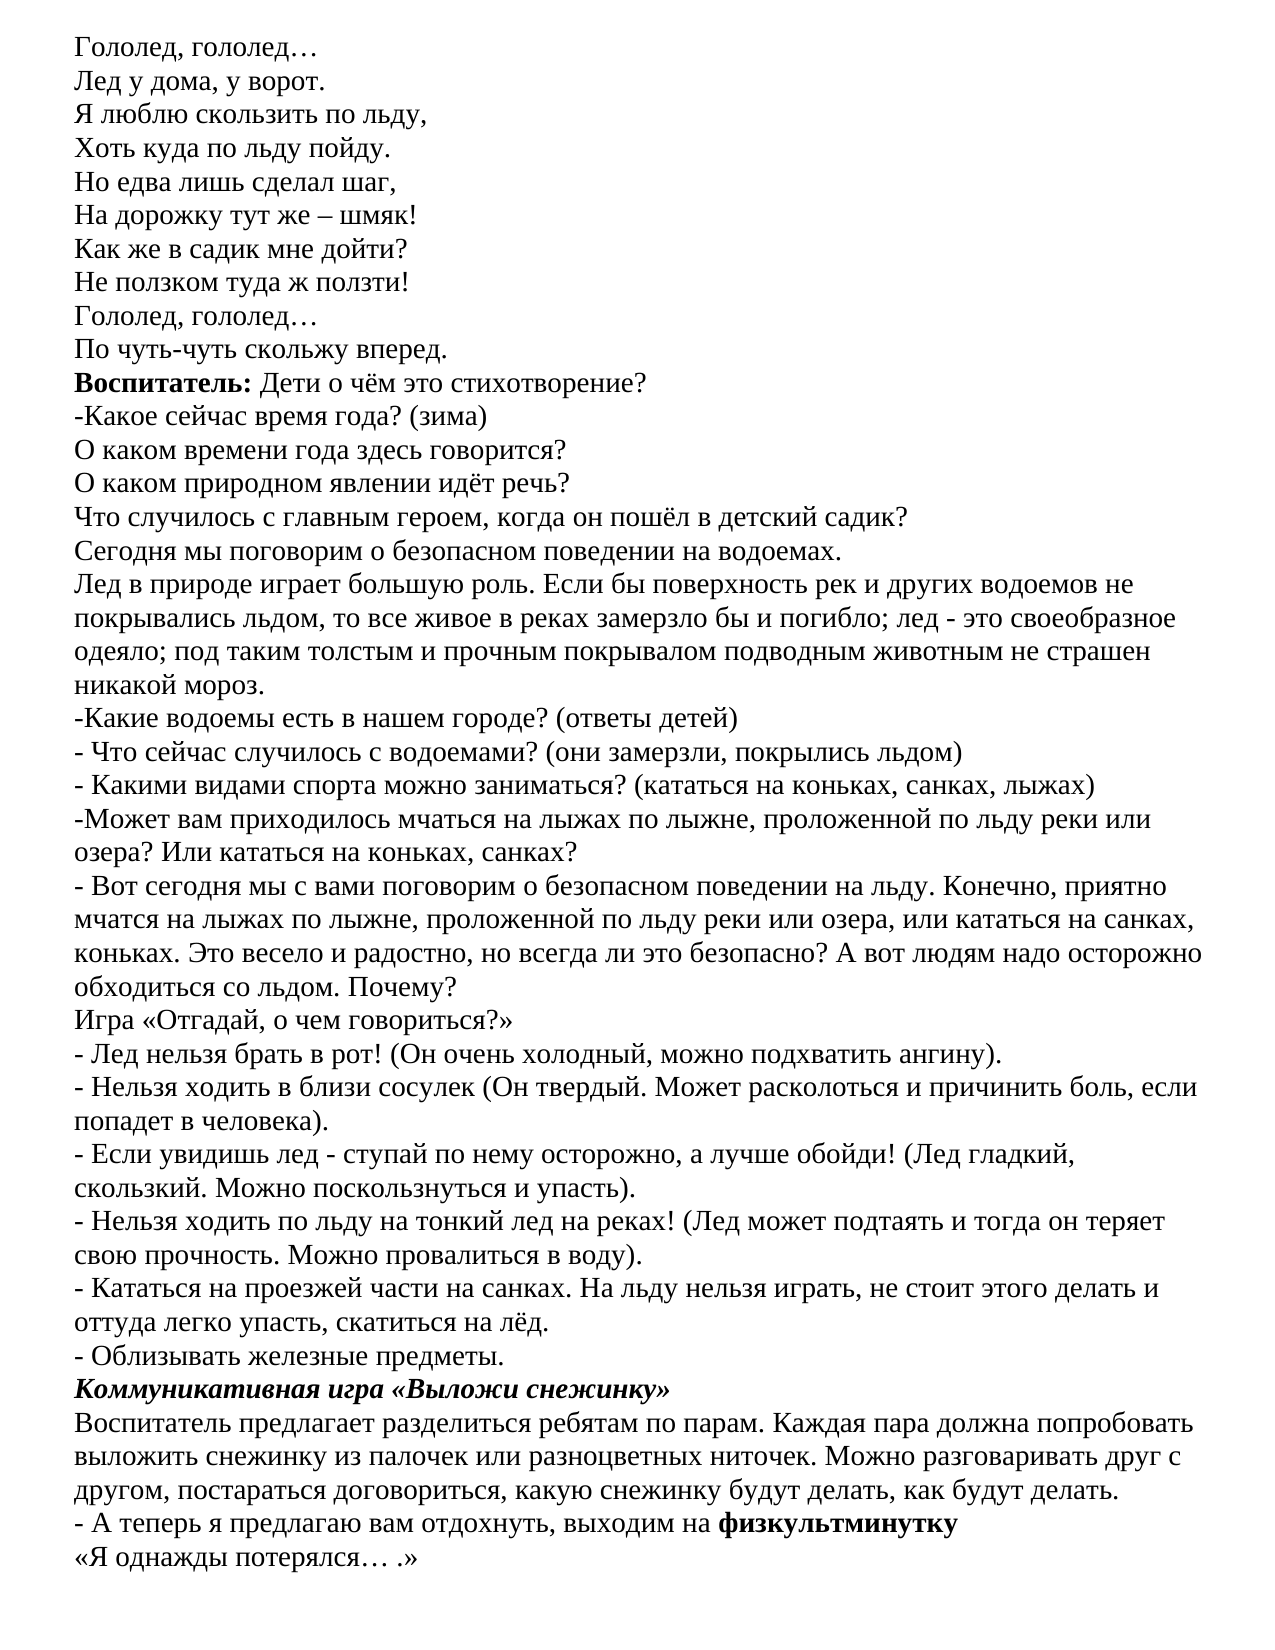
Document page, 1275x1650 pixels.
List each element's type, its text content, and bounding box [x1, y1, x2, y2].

text - Нельзя ходить в близи сосулек (Он твердый. Может расколоться и причинить боль, если попадет в человека). [74, 1069, 1211, 1136]
text - Если увидишь лед - ступай по нему осторожно, а лучше обойди! (Лед гладкий, скользкий. Можно поскользнуться и упасть). [74, 1136, 1211, 1203]
text Лед в природе играет большую роль. Если бы поверхность рек и других водоемов не покрывались льдом, то все живое в реках замерзло бы и погибло; лед - это своеобразное одеяло; под таким толстым и прочным покрывалом подводным животным не страшен никакой мороз. [74, 566, 1211, 700]
text «Я однажды потерялся… .» [74, 1539, 1211, 1572]
text - Лед нельзя брать в рот! (Он очень холодный, можно подхватить ангину). [74, 1036, 1211, 1069]
text Я люблю скользить по льду, [74, 97, 1211, 130]
text -Какие водоемы есть в нашем городе? (ответы детей) [74, 700, 1211, 734]
text -Может вам приходилось мчаться на лыжах по лыжне, проложенной по льду реки или озера? Или кататься на коньках, санках? [74, 801, 1211, 868]
text - Кататься на проезжей части на санках. На льду нельзя играть, не стоит этого делать и оттуда легко упасть, скатиться на лёд. [74, 1271, 1211, 1338]
text Как же в садик мне дойти? [74, 231, 1211, 264]
text Лед у дома, у ворот. [74, 63, 1211, 97]
text - Нельзя ходить по льду на тонкий лед на реках! (Лед может подтаять и тогда он теряет свою прочность. Можно провалиться в воду). [74, 1203, 1211, 1271]
text Воспитатель предлагает разделиться ребятам по парам. Каждая пара должна попробовать выложить снежинку из палочек или разноцветных ниточек. Можно разговаривать друг с другом, постараться договориться, какую снежинку будут делать, как будут делать. [74, 1405, 1211, 1505]
text На дорожку тут же – шмяк! [74, 197, 1211, 231]
text Воспитатель: Дети о чём это стихотворение? [74, 365, 1211, 398]
text - Облизывать железные предметы. [74, 1338, 1211, 1371]
text Что случилось с главным героем, когда он пошёл в детский садик? [74, 499, 1211, 533]
text О каком природном явлении идёт речь? [74, 466, 1211, 499]
text Коммуникативная игра «Выложи снежинку» [74, 1371, 1211, 1405]
text По чуть-чуть скольжу вперед. [74, 331, 1211, 365]
text -Какое сейчас время года? (зима) [74, 398, 1211, 432]
text Игра «Отгадай, о чем говориться?» [74, 1002, 1211, 1036]
text - Вот сегодня мы с вами поговорим о безопасном поведении на льду. Конечно, приятно мчатся на лыжах по лыжне, проложенной по льду реки или озера, или кататься на санках, коньках. Это весело и радостно, но всегда ли это безопасно? А вот людям надо осторожно обходиться со льдом. Почему? [74, 868, 1211, 1002]
text - Какими видами спорта можно заниматься? (кататься на коньках, санках, лыжах) [74, 767, 1211, 801]
text Хоть куда по льду пойду. [74, 130, 1211, 164]
text О каком времени года здесь говорится? [74, 432, 1211, 466]
text - А теперь я предлагаю вам отдохнуть, выходим на физкультминутку [74, 1505, 1211, 1539]
text Гололед, гололед… [74, 298, 1211, 331]
text - Что сейчас случилось с водоемами? (они замерзли, покрылись льдом) [74, 734, 1211, 767]
text Гололед, гололед… [74, 29, 1211, 63]
text Не ползком туда ж ползти! [74, 264, 1211, 298]
text Но едва лишь сделал шаг, [74, 164, 1211, 197]
text Сегодня мы поговорим о безопасном поведении на водоемах. [74, 533, 1211, 566]
